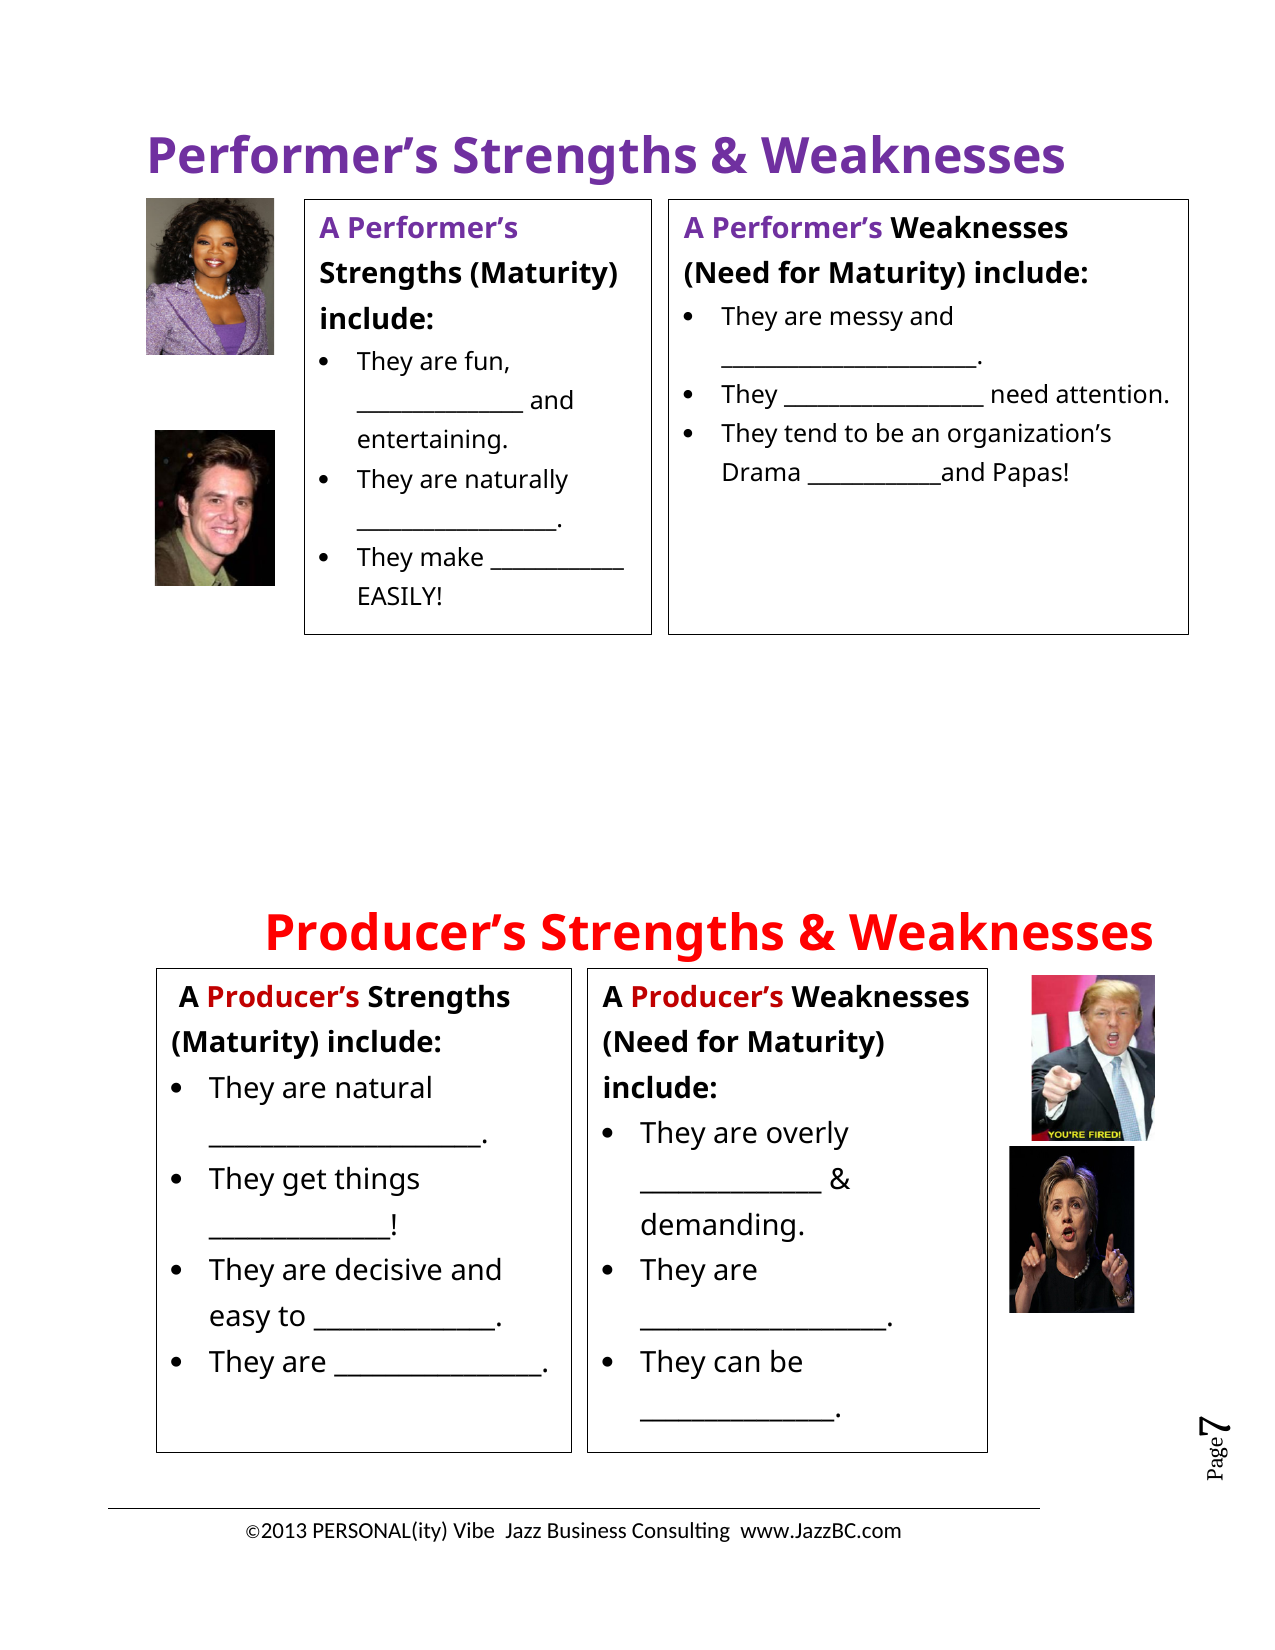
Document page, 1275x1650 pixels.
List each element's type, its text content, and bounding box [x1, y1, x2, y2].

picture [146, 198, 275, 355]
picture [1031, 975, 1155, 1141]
picture [154, 430, 275, 586]
picture [1009, 1146, 1135, 1313]
text Performer’s Strengths & Weaknesses [120, 120, 1155, 188]
list Producer’s Strengths & Weaknesses [120, 897, 1155, 965]
